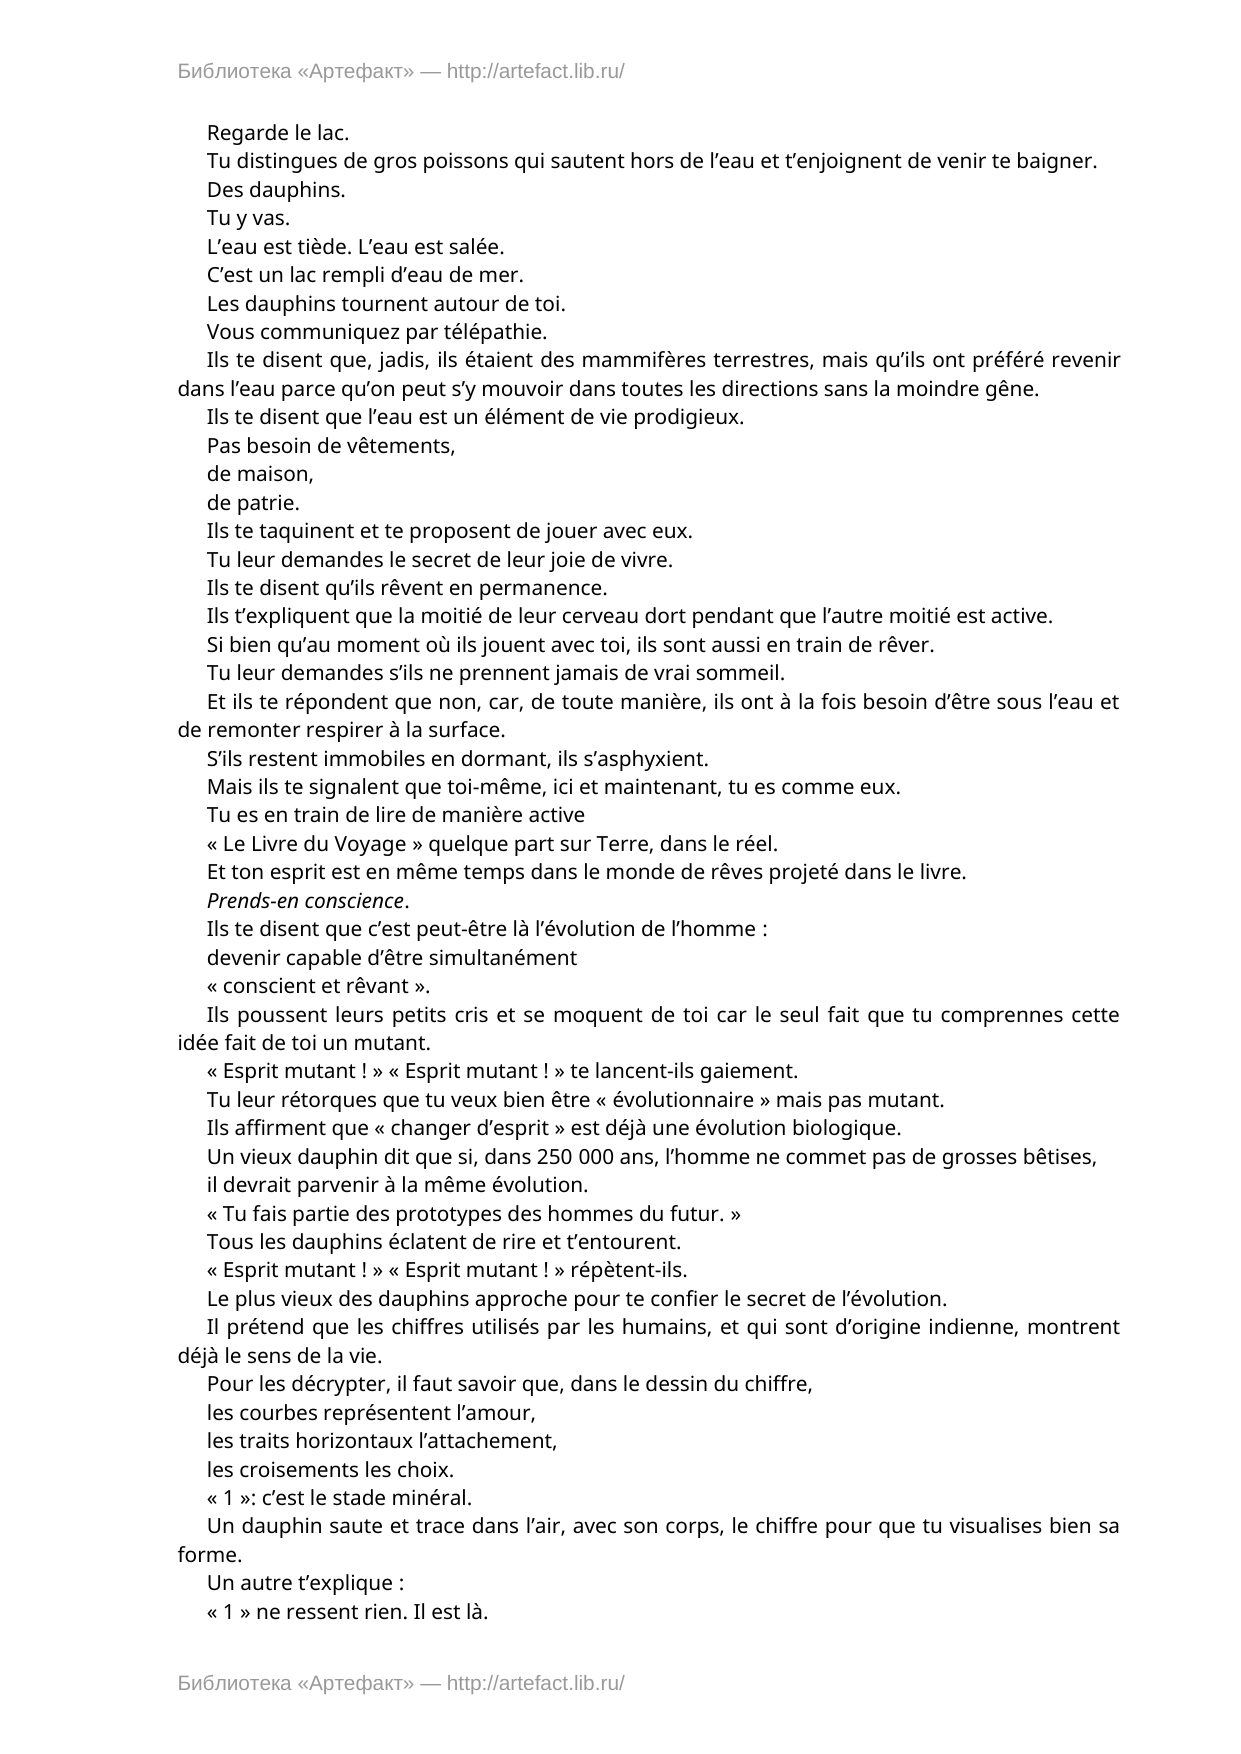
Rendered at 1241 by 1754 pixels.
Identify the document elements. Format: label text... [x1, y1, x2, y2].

text Si bien qu’au moment où ils jouent avec toi, ils sont aussi en train de rêver. [177, 630, 1122, 658]
text Tu distingues de gros poissons qui sautent hors de l’eau et t’enjoignent de venir te baigner. [177, 147, 1122, 175]
text Pour les décrypter, il faut savoir que, dans le dessin du chiffre, [177, 1369, 1122, 1398]
text Vous communiquez par télépathie. [177, 317, 1122, 346]
text Un autre t’explique : [177, 1568, 1122, 1597]
text de maison, [177, 459, 1122, 488]
text « Esprit mutant ! » « Esprit mutant ! » répètent-ils. [177, 1256, 1122, 1284]
text Ils te taquinent et te proposent de jouer avec eux. [177, 516, 1122, 545]
text Ils affirment que « changer d’esprit » est déjà une évolution biologique. [177, 1113, 1122, 1142]
text Tous les dauphins éclatent de rire et t’entourent. [177, 1227, 1122, 1256]
text Pas besoin de vêtements, [177, 431, 1122, 459]
text les courbes représentent l’amour, [177, 1398, 1122, 1426]
text devenir capable d’être simultanément [177, 943, 1122, 971]
text C’est un lac rempli d’eau de mer. [177, 260, 1122, 289]
text « Le Livre du Voyage » quelque part sur Terre, dans le réel. [177, 829, 1122, 857]
text Et ton esprit est en même temps dans le monde de rêves projeté dans le livre. [177, 857, 1122, 886]
text Tu leur rétorques que tu veux bien être « évolutionnaire » mais pas mutant. [177, 1085, 1122, 1113]
text de patrie. [177, 488, 1122, 516]
text Il prétend que les chiffres utilisés par les humains, et qui sont d’origine indienne, montrent déjà le sens de la vie. [177, 1312, 1122, 1369]
text Ils te disent que c’est peut-être là l’évolution de l’homme : [177, 914, 1122, 943]
text « Tu fais partie des prototypes des hommes du futur. » [177, 1199, 1122, 1227]
text « 1 »: c’est le stade minéral. [177, 1483, 1122, 1512]
text Mais ils te signalent que toi-même, ici et maintenant, tu es comme eux. [177, 772, 1122, 801]
text Les dauphins tournent autour de toi. [177, 289, 1122, 317]
text L’eau est tiède. L’eau est salée. [177, 232, 1122, 260]
text Ils poussent leurs petits cris et se moquent de toi car le seul fait que tu comprennes cette idée fait de toi un mutant. [177, 1000, 1122, 1057]
text « conscient et rêvant ». [177, 971, 1122, 1000]
text les croisements les choix. [177, 1455, 1122, 1483]
text S’ils restent immobiles en dormant, ils s’asphyxient. [177, 744, 1122, 772]
text les traits horizontaux l’attachement, [177, 1426, 1122, 1455]
text Ils te disent qu’ils rêvent en permanence. [177, 573, 1122, 602]
text Ils te disent que, jadis, ils étaient des mammifères terrestres, mais qu’ils ont préféré revenir dans l’eau parce qu’on peut s’y mouvoir dans toutes les directions sans la moindre gêne. [177, 346, 1122, 402]
text Tu y vas. [177, 203, 1122, 232]
text « Esprit mutant ! » « Esprit mutant ! » te lancent-ils gaiement. [177, 1057, 1122, 1085]
text Tu leur demandes le secret de leur joie de vivre. [177, 545, 1122, 573]
text Un vieux dauphin dit que si, dans 250 000 ans, l’homme ne commet pas de grosses bêtises, [177, 1142, 1122, 1170]
text Un dauphin saute et trace dans l’air, avec son corps, le chiffre pour que tu visualises bien sa forme. [177, 1512, 1122, 1568]
text Prends-en conscience. [177, 886, 1122, 914]
text Ils te disent que l’eau est un élément de vie prodigieux. [177, 402, 1122, 431]
text Tu leur demandes s’ils ne prennent jamais de vrai sommeil. [177, 658, 1122, 687]
text Ils t’expliquent que la moitié de leur cerveau dort pendant que l’autre moitié est active. [177, 602, 1122, 630]
text Des dauphins. [177, 175, 1122, 203]
text « 1 » ne ressent rien. Il est là. [177, 1597, 1122, 1625]
text il devrait parvenir à la même évolution. [177, 1170, 1122, 1199]
text Et ils te répondent que non, car, de toute manière, ils ont à la fois besoin d’être sous l’eau et de remonter respirer à la surface. [177, 687, 1122, 744]
text Tu es en train de lire de manière active [177, 801, 1122, 829]
text Le plus vieux des dauphins approche pour te confier le secret de l’évolution. [177, 1284, 1122, 1312]
text Regarde le lac. [177, 118, 1122, 147]
